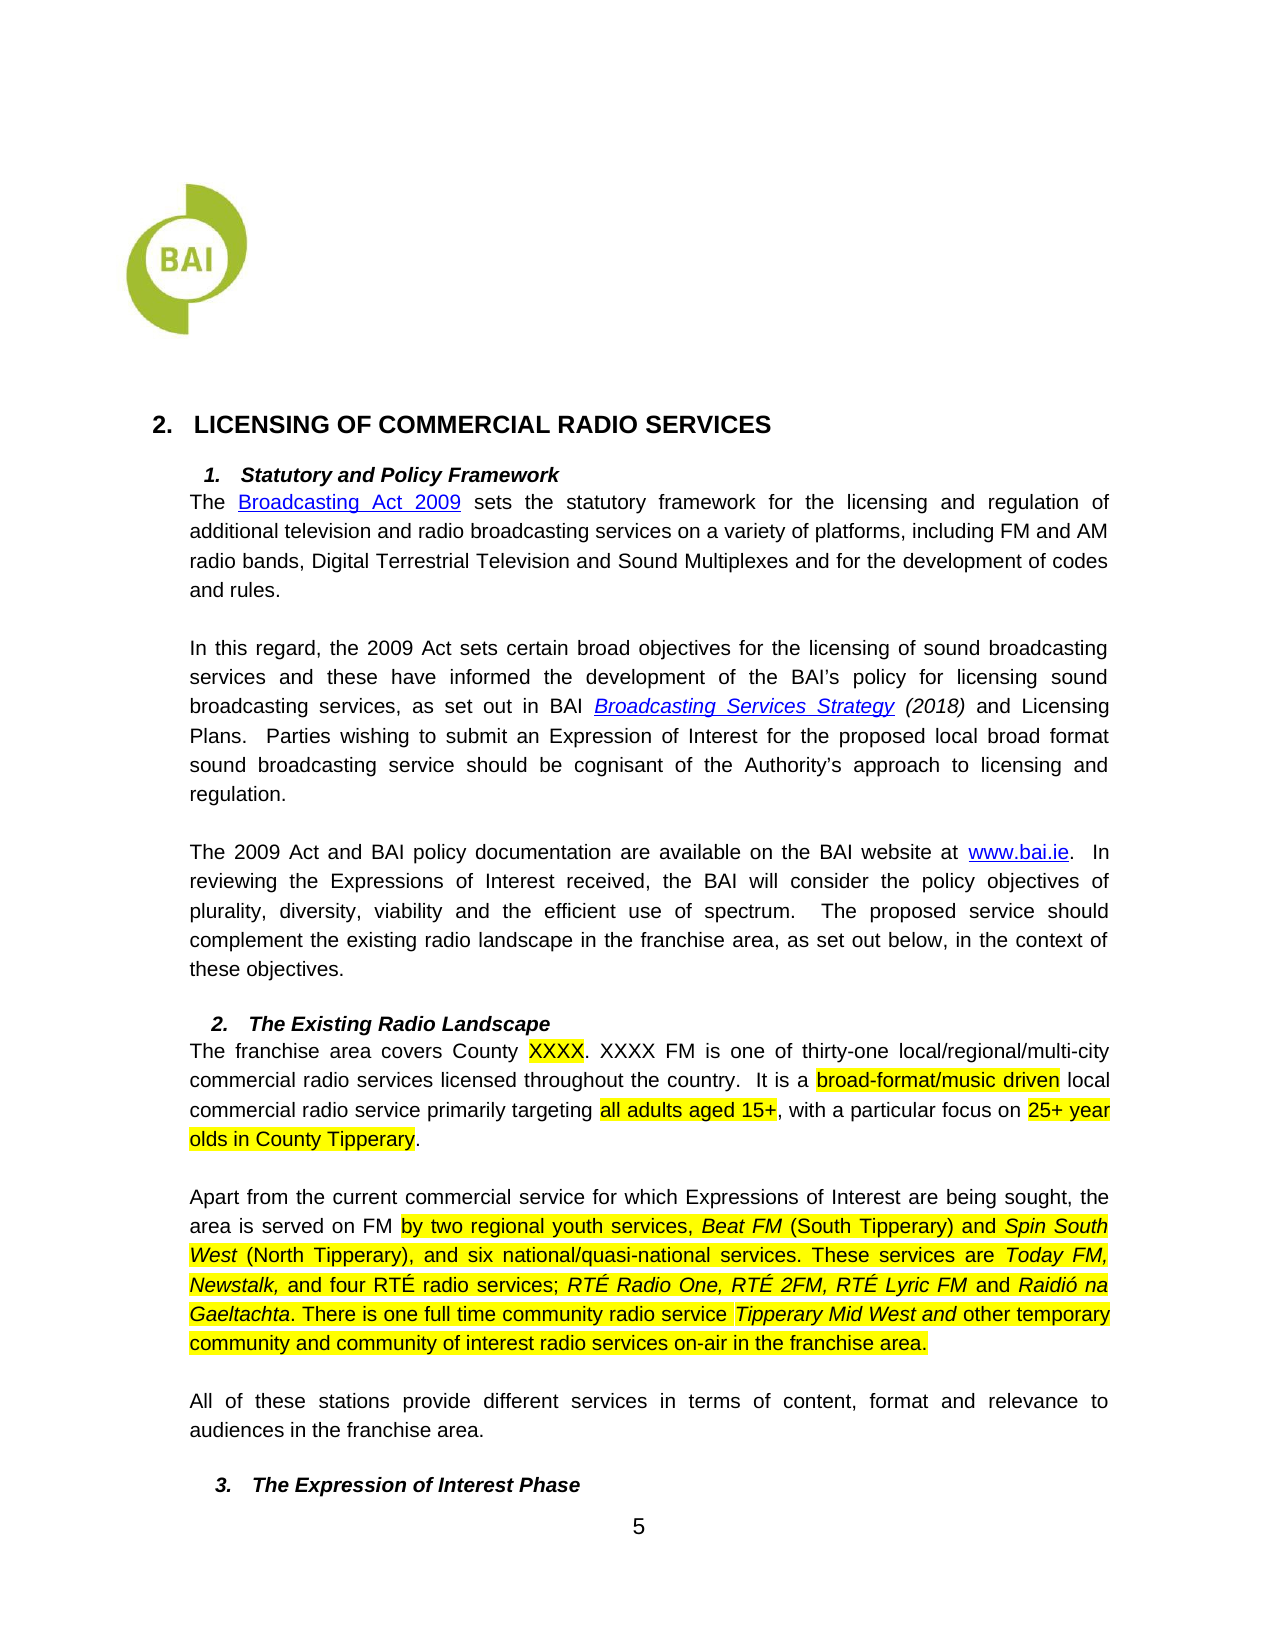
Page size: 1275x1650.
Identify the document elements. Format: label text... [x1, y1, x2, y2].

subtitle LICENSING OF COMMERCIAL RADIO SERVICES [152, 409, 1125, 438]
text In this regard, the 2009 Act sets certain broad objectives for the licensing of sound broadcasting services and these have informed the development of the BAI’s policy for licensing sound broadcasting services, as set out in BAI Broadcasting Services Strategy (2018) and Licensing Plans. Parties wishing to submit an Expression of Interest for the proposed local broad format sound broadcasting service should be cognisant of the Authority’s approach to licensing and regulation. [189, 632, 1110, 807]
text Apart from the current commercial service for which Expressions of Interest are being sought, the area is served on FM by two regional youth services, Beat FM (South Tipperary) and Spin South West (North Tipperary), and six national/quasi-national services. These services are Today FM, Newstalk, and four RTÉ radio services; RTÉ Radio One, RTÉ 2FM, RTÉ Lyric FM and Raidió na Gaeltachta. There is one full time community radio service Tipperary Mid West and other temporary community and community of interest radio services on-air in the franchise area. [189, 1181, 1110, 1356]
text The Broadcasting Act 2009 sets the statutory framework for the licensing and regulation of additional television and radio broadcasting services on a variety of platforms, including FM and AM radio bands, Digital Terrestrial Television and Sound Multiplexes and for the development of codes and rules. [189, 486, 1110, 603]
text The franchise area covers County XXXX. XXXX FM is one of thirty-one local/regional/multi-city commercial radio services licensed throughout the country. It is a broad-format/music driven local commercial radio service primarily targeting all adults aged 15+, with a particular focus on 25+ year olds in County Tipperary. [189, 1035, 1110, 1152]
subtitle The Existing Radio Landscape [211, 1011, 1110, 1035]
text The 2009 Act and BAI policy documentation are available on the BAI website at www.bai.ie. In reviewing the Expressions of Interest received, the BAI will consider the policy objectives of plurality, diversity, viability and the efficient use of spectrum. The proposed service should complement the existing radio landscape in the franchise area, as set out below, in the context of these objectives. [189, 836, 1110, 982]
text All of these stations provide different services in terms of content, format and relevance to audiences in the franchise area. [189, 1385, 1110, 1444]
subtitle Statutory and Policy Framework [203, 462, 1110, 486]
picture [116, 182, 249, 339]
subtitle The Expression of Interest Phase [215, 1473, 1110, 1497]
